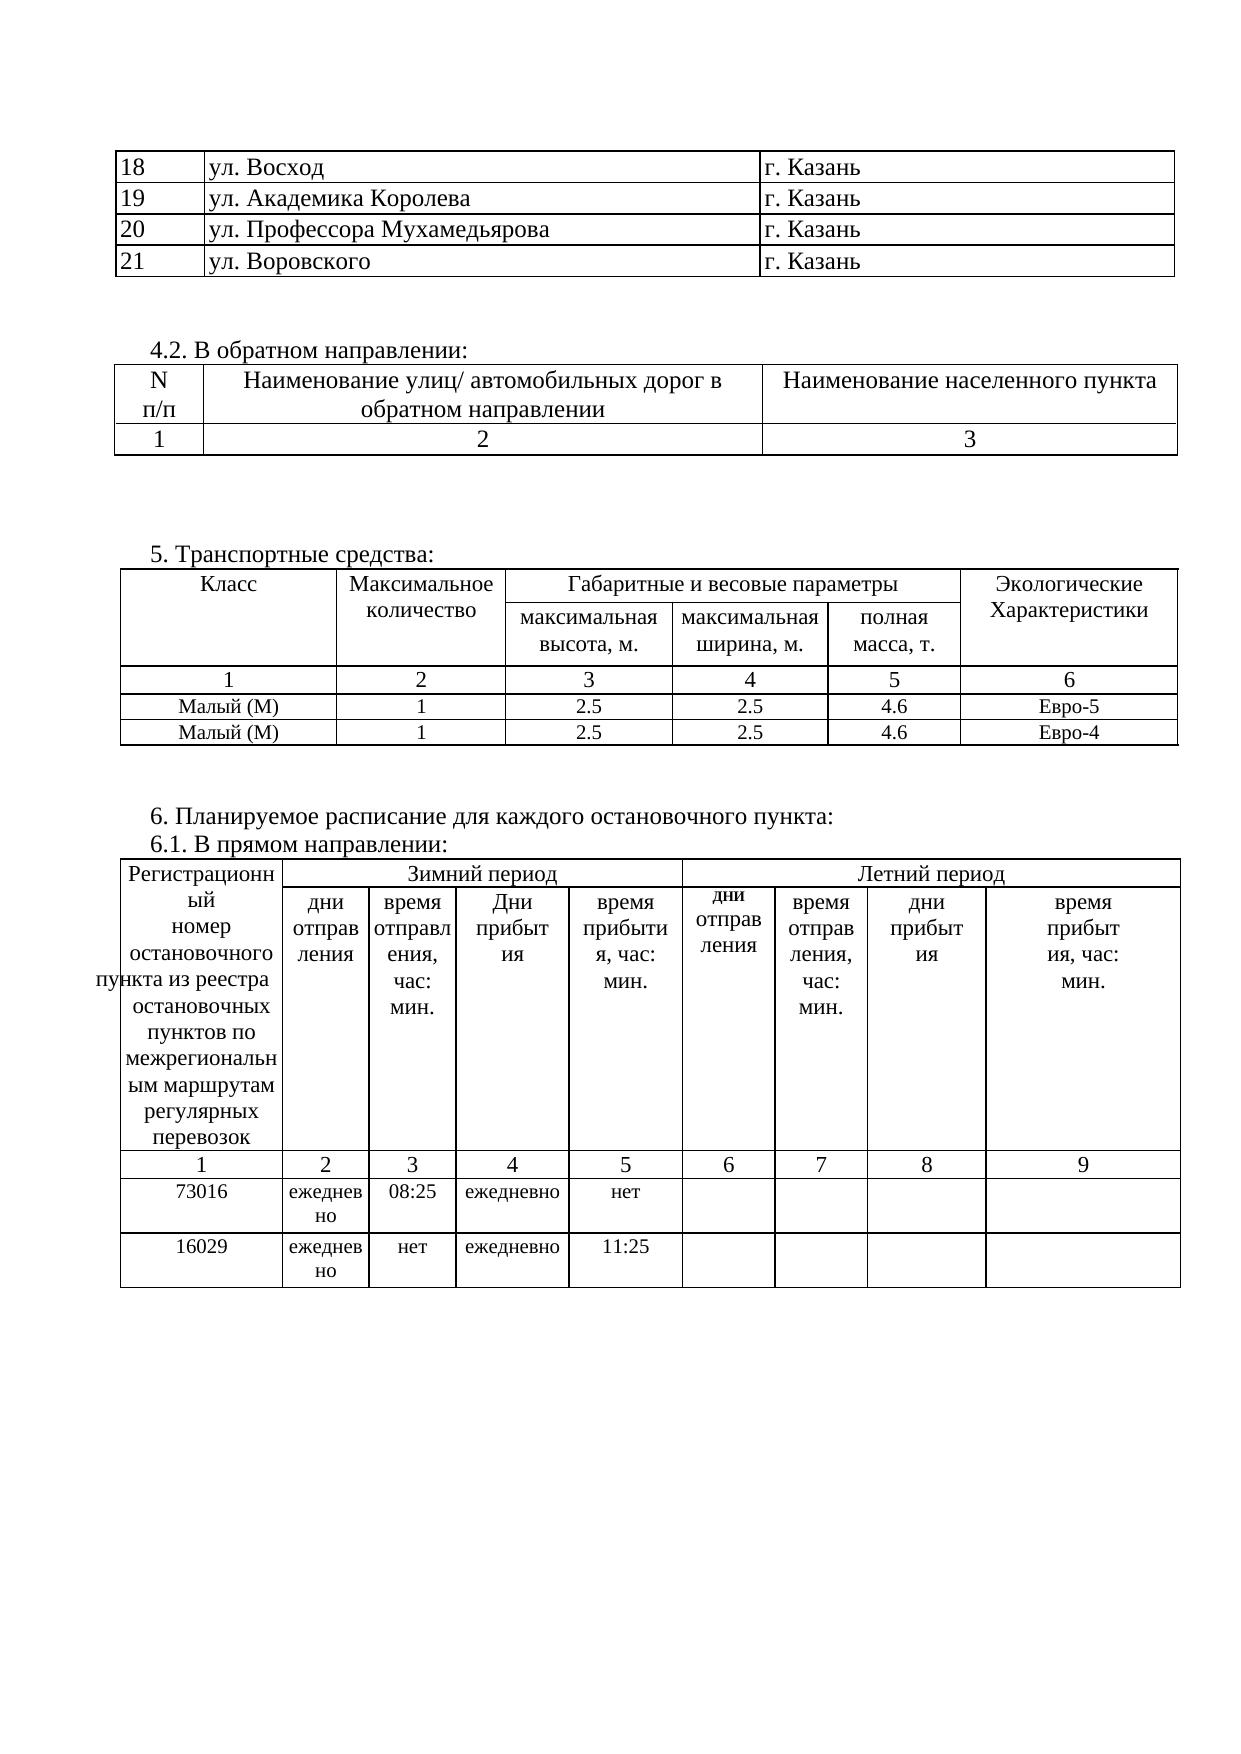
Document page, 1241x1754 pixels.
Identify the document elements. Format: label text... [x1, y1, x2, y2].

table_cell 1 [337, 720, 505, 744]
table_cell 1 [115, 424, 203, 454]
table_cell ежедневно [457, 1234, 568, 1286]
table_header Зимний период [283, 860, 682, 886]
table_cell ул. Воровского [205, 246, 759, 276]
table_cell полная масса, т. [829, 603, 960, 665]
table_cell 5 [570, 1151, 682, 1178]
table_cell 16029 [121, 1234, 282, 1286]
table_cell Евро-5 [961, 695, 1177, 718]
table_cell 4.6 [829, 695, 960, 718]
table_cell ул. Профессора Мухамедьярова [205, 215, 759, 244]
table_header Наименование улиц/ автомобильных дорог в обратном направлении [204, 365, 762, 423]
table_cell 2 [204, 424, 762, 454]
table_cell 19 [117, 183, 204, 213]
table_cell максимальная высота, м. [506, 603, 672, 665]
table_cell время прибыти я, час: мин. [570, 888, 682, 1150]
table_cell время отправл ения, час: мин. [370, 888, 455, 1150]
table_cell г. Казань [761, 183, 1174, 213]
table_cell 4 [457, 1151, 568, 1178]
table_cell ул. Восход [205, 152, 759, 181]
text 6. Планируемое расписание для каждого остановочного пункта: [150, 801, 1090, 829]
text 6.1. В прямом направлении: [150, 829, 1090, 858]
table_cell 2.5 [506, 695, 672, 718]
table_cell ежедневно [283, 1234, 368, 1286]
table_cell [987, 1179, 1180, 1232]
table_cell [776, 1179, 867, 1232]
table_cell 6 [961, 667, 1177, 693]
table_cell 3 [370, 1151, 455, 1178]
table_cell [987, 1234, 1180, 1286]
table_cell 11:25 [570, 1234, 682, 1286]
text 4.2. В обратном направлении: [150, 335, 1090, 364]
table_header Максимальное количество [337, 570, 505, 665]
table_cell 4 [673, 667, 827, 693]
table_cell [776, 1234, 867, 1286]
text 5. Транспортные средства: [150, 539, 1090, 568]
table_cell г. Казань [761, 152, 1174, 181]
table_cell 18 [117, 152, 204, 181]
table_cell 08:25 [370, 1179, 455, 1232]
table_cell Дни прибыт ия [457, 888, 568, 1150]
table_cell 8 [868, 1151, 985, 1178]
table_cell г. Казань [761, 215, 1174, 244]
table_cell ежедневно [457, 1179, 568, 1232]
table_header N п/п [115, 365, 203, 423]
table_cell [868, 1234, 985, 1286]
table_cell время прибыт ия, час: мин. [987, 888, 1180, 1150]
table_cell время отправ ления, час: мин. [776, 888, 867, 1150]
table_cell [683, 1179, 774, 1232]
table_cell Малый (М) [121, 720, 336, 744]
table_cell максимальная ширина, м. [673, 603, 827, 665]
table_cell 2.5 [673, 720, 827, 744]
table_cell 4.6 [829, 720, 960, 744]
table_cell 2 [337, 667, 505, 693]
table_cell 2 [283, 1151, 368, 1178]
table_cell 7 [776, 1151, 867, 1178]
table_cell дни прибыт ия [868, 888, 985, 1150]
table_cell 2.5 [506, 720, 672, 744]
table_cell Малый (М) [121, 695, 336, 718]
table_cell [683, 1234, 774, 1286]
table_cell 1 [337, 695, 505, 718]
table_cell 3 [506, 667, 672, 693]
table_header Габаритные и весовые параметры [506, 570, 960, 602]
table_header Летний период [683, 860, 1180, 886]
table_header Наименование населенного пункта [763, 365, 1177, 423]
table_header Регистрационный номер остановочного пункта из реестра остановочных пунктов по межрегиональным маршрутам регулярных перевозок [121, 860, 282, 1150]
table_cell нет [370, 1234, 455, 1286]
table_cell дни отправ ления [283, 888, 368, 1150]
table_header Экологические Характеристики [961, 570, 1177, 665]
table_header Класс [121, 570, 336, 665]
table_cell нет [570, 1179, 682, 1232]
table_cell 21 [117, 246, 204, 276]
table_cell 1 [121, 667, 336, 693]
table_cell 20 [117, 215, 204, 244]
table_cell 1 [121, 1151, 282, 1178]
table_cell Евро-4 [961, 720, 1177, 744]
table_cell 2.5 [673, 695, 827, 718]
table_cell 73016 [121, 1179, 282, 1232]
table_cell 9 [987, 1151, 1180, 1178]
table_cell 6 [683, 1151, 774, 1178]
table_cell 5 [829, 667, 960, 693]
table_cell г. Казань [761, 246, 1174, 276]
table_cell ежедневно [283, 1179, 368, 1232]
table_cell 3 [763, 423, 1177, 454]
table_cell [868, 1179, 985, 1232]
table_cell ул. Академика Королева [205, 183, 759, 213]
table_cell ДНИ отправ ления [683, 888, 774, 1150]
